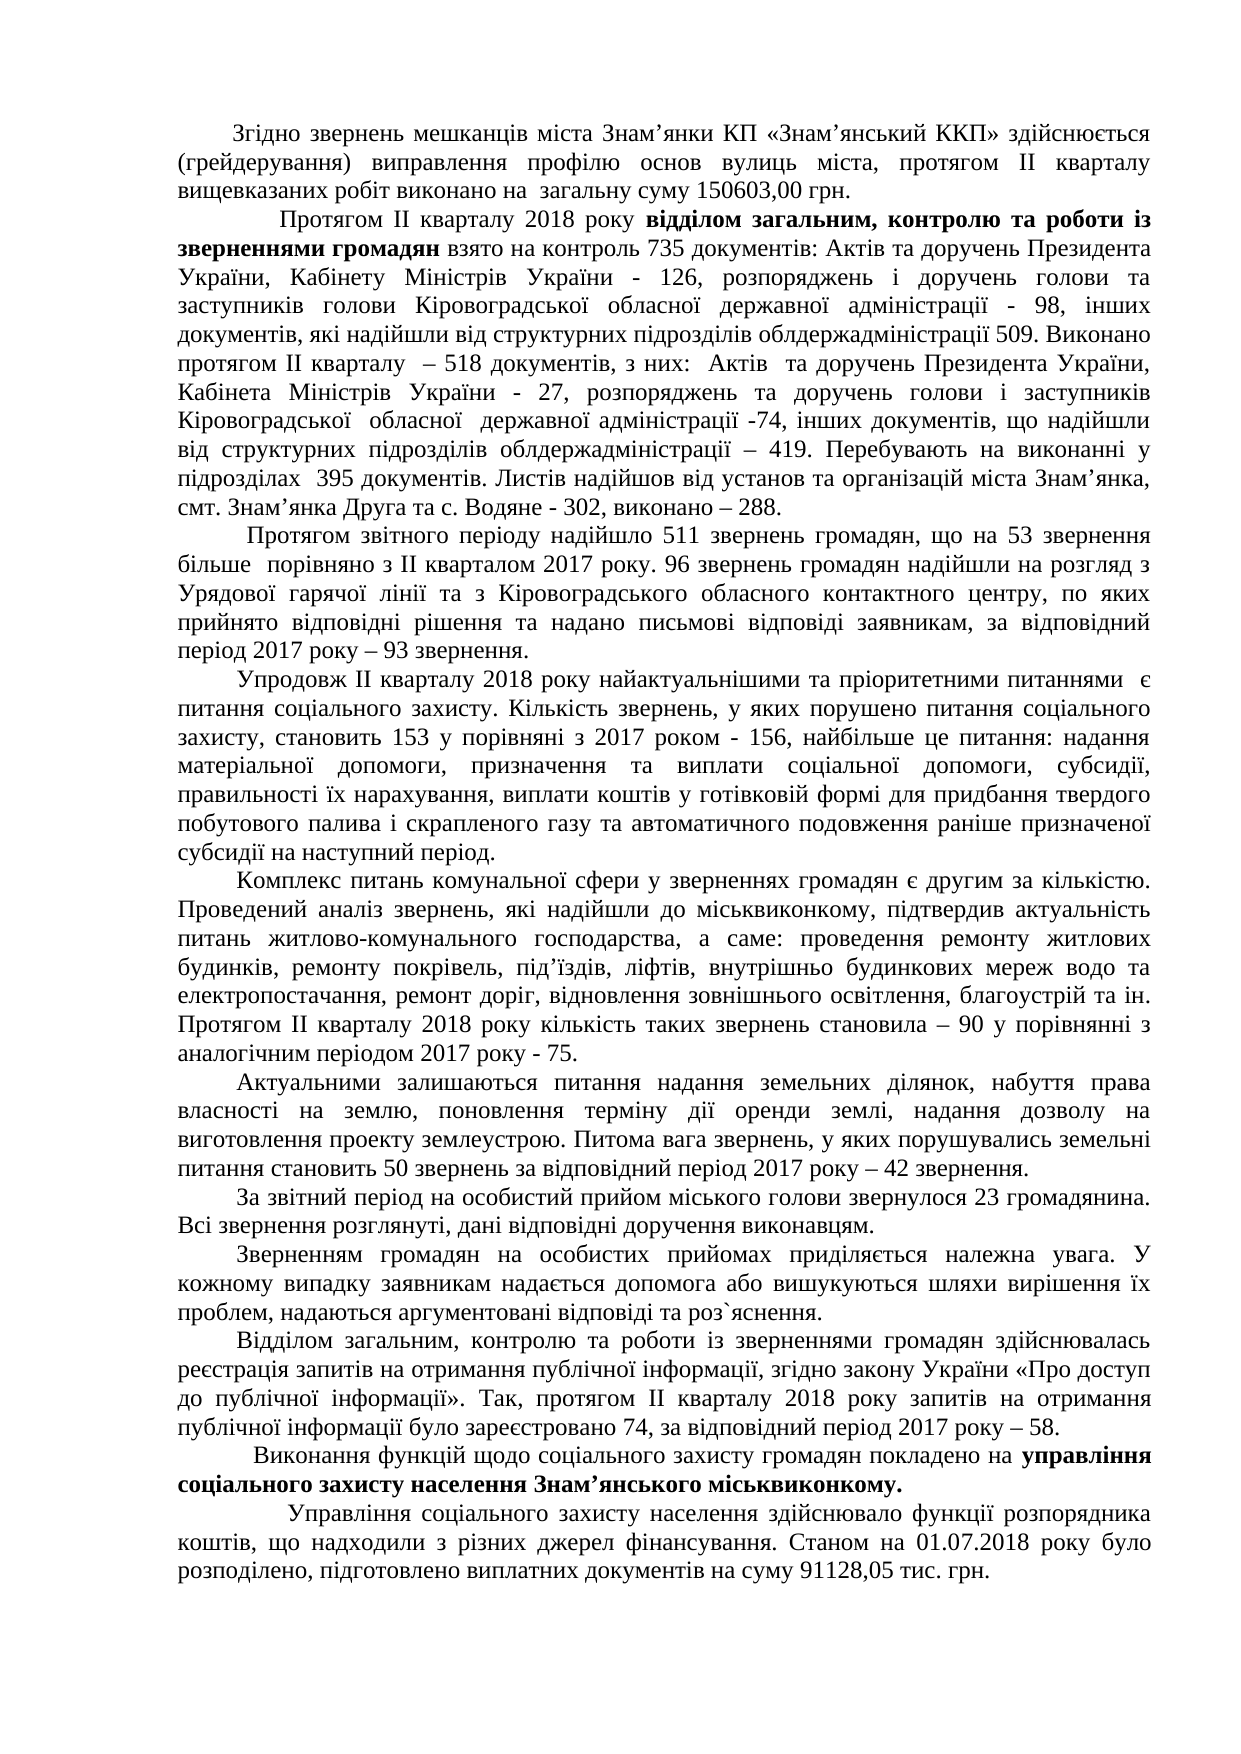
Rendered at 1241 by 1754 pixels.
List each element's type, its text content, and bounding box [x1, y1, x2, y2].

text Актуальними залишаються питання надання земельних ділянок, набуття права власності на землю, поновлення терміну дії оренди землі, надання дозволу на виготовлення проекту землеустрою. Питома вага звернень, у яких порушувались земельні питання становить 50 звернень за відповідний період 2017 року – 42 звернення. [177, 1067, 1152, 1182]
text Протягом звітного періоду надійшло 511 звернень громадян, що на 53 звернення більше порівняно з ІІ кварталом 2017 року. 96 звернень громадян надійшли на розгляд з Урядової гарячої лінії та з Кіровоградського обласного контактного центру, по яких прийнято відповідні рішення та надано письмові відповіді заявникам, за відповідний період 2017 року – 93 звернення. [177, 521, 1152, 664]
text Виконання функцій щодо соціального захисту громадян покладено на управління соціального захисту населення Знам’янського міськвиконкому. [533, 1469, 1152, 1498]
text Упродовж ІІ кварталу 2018 року найактуальнішими та пріоритетними питаннями є питання соціального захисту. Кількість звернень, у яких порушено питання соціального захисту, становить 153 у порівняні з 2017 роком - 156, найбільше це питання: надання матеріальної допомоги, призначення та виплати соціальної допомоги, субсидії, правильності їх нарахування, виплати коштів у готівковій формі для придбання твердого побутового палива і скрапленого газу та автоматичного подовження раніше призначеної субсидії на наступний період. [177, 664, 1152, 866]
text За звітний період на особистий прийом міського голови звернулося 23 громадянина. Всі звернення розглянуті, дані відповідні доручення виконавцям. [177, 1182, 1152, 1239]
text Відділом загальним, контролю та роботи із зверненнями громадян здійснювалась реєстрація запитів на отримання публічної інформації, згідно закону України «Про доступ до публічної інформації». Так, протягом ІІ кварталу 2018 року запитів на отримання публічної інформації було зареєстровано 74, за відповідний період 2017 року – 58. [177, 1326, 1152, 1441]
text Протягом ІІ кварталу 2018 року відділом загальним, контролю та роботи із зверненнями громадян взято на контроль 735 документів: Актів та доручень Президента України, Кабінету Міністрів України - 126, розпоряджень і доручень голови та заступників голови Кіровоградської обласної державної адміністрації - 98, інших документів, які надійшли від структурних підрозділів облдержадміністрації 509. Виконано протягом ІІ кварталу – 518 документів, з них: Актів та доручень Президента України, Кабінета Міністрів України - 27, розпоряджень та доручень голови і заступників Кіровоградської обласної державної адміністрації -74, інших документів, що надійшли від структурних підрозділів облдержадміністрації – 419. Перебувають на виконанні у підрозділах 395 документів. Листів надійшов від установ та організацій міста Знам’янка, смт. Знам’янка Друга та с. Водяне - 302, виконано – 288. [177, 204, 1152, 521]
text Зверненням громадян на особистих прийомах приділяється належна увага. У кожному випадку заявникам надається допомога або вишукуються шляхи вирішення їх проблем, надаються аргументовані відповіді та роз`яснення. [177, 1239, 1152, 1326]
text Комплекс питань комунальної сфери у зверненнях громадян є другим за кількістю. Проведений аналіз звернень, які надійшли до міськвиконкому, підтвердив актуальність питань житлово-комунального господарства, а саме: проведення ремонту житлових будинків, ремонту покрівель, під’їздів, ліфтів, внутрішньо будинкових мереж водо та електропостачання, ремонт доріг, відновлення зовнішнього освітлення, благоустрій та ін. Протягом ІІ кварталу 2018 року кількість таких звернень становила – 90 у порівнянні з аналогічним періодом 2017 року - 75. [177, 866, 1152, 1067]
text Управління соціального захисту населення здійснювало функції розпорядника коштів, що надходили з різних джерел фінансування. Станом на 01.07.2018 року було розподілено, підготовлено виплатних документів на суму 91128,05 тис. грн. [177, 1498, 1152, 1584]
text Згідно звернень мешканців міста Знам’янки КП «Знам’янський ККП» здійснюється (грейдерування) виправлення профілю основ вулиць міста, протягом ІІ кварталу вищевказаних робіт виконано на загальну суму 150603,00 грн. [177, 118, 1152, 204]
